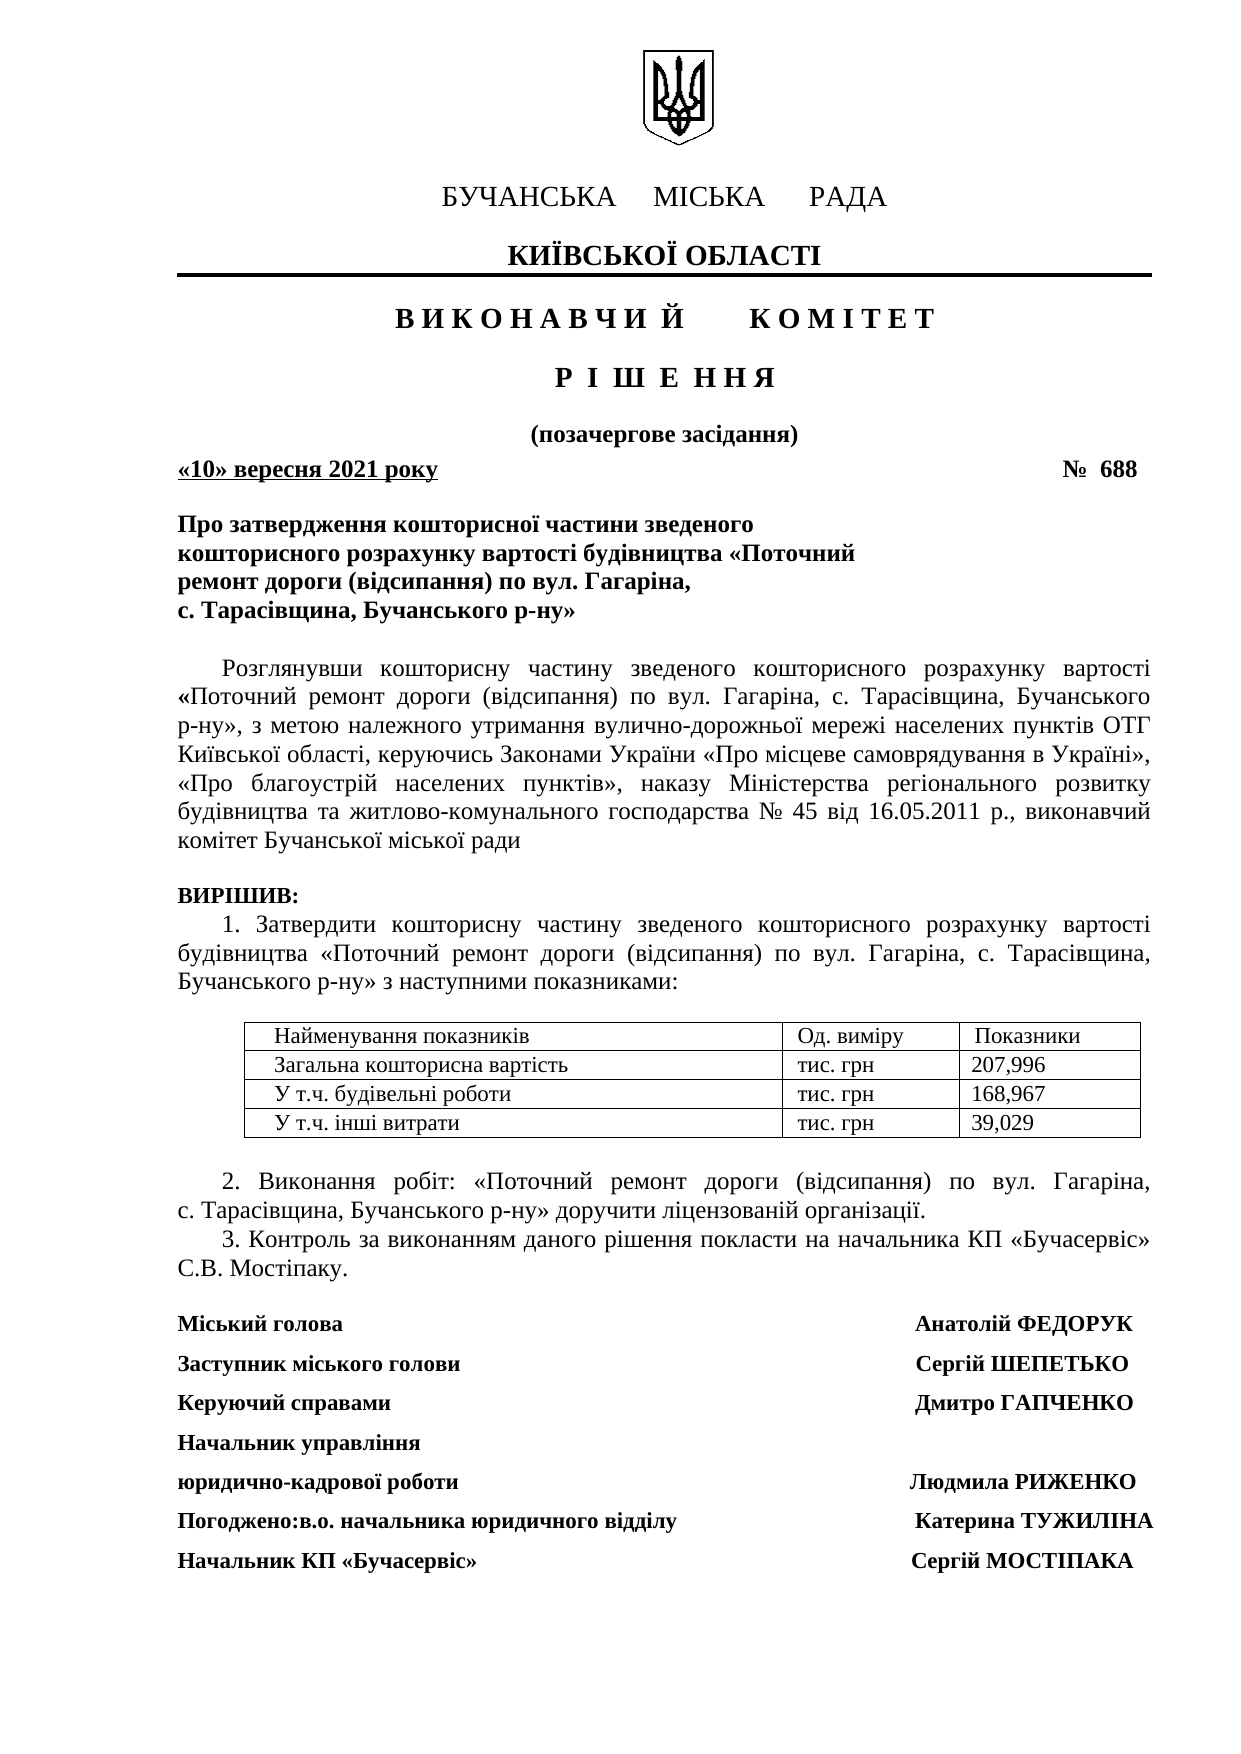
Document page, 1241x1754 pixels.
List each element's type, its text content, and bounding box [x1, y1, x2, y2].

text В И К О Н А В Ч И Й К О М І Т Е Т [177, 302, 1152, 335]
text 3. Контроль за виконанням даного рішення покласти на начальника КП «Бучасервіс» С.В. Мостіпаку. [177, 1224, 1152, 1281]
table_cell тис. грн [783, 1080, 959, 1108]
table_cell Загальна кошторисна вартість [245, 1051, 782, 1079]
text Р І Ш Е Н Н Я [177, 360, 1152, 394]
text Погоджено:в.о. начальника юридичного відділу Катерина ТУЖИЛІНА [177, 1507, 1167, 1534]
text Про затвердження кошторисної частини зведеного кошторисного розрахунку вартості будівництва «Поточний ремонт дороги (відсипання) по вул. Гагаріна, [177, 509, 856, 595]
text «10» вересня 2021 року № 688 [177, 454, 1152, 482]
table_header Показники [960, 1023, 1140, 1050]
table_cell тис. грн [783, 1051, 959, 1079]
text Керуючий справами Дмитро ГАПЧЕНКО [177, 1389, 1152, 1415]
text 2. Виконання робіт: «Поточний ремонт дороги (відсипання) по вул. Гагаріна, с. Тарасівщина, Бучанського р-ну» доручити ліцензованій організації. [177, 1166, 1152, 1224]
text КИЇВСЬКОЇ ОБЛАСТІ [177, 238, 1152, 273]
table_cell У т.ч. інші витрати [245, 1109, 782, 1137]
table_cell 207,996 [960, 1051, 1140, 1079]
text (позачергове засідання) [177, 419, 1152, 447]
text Розглянувши кошторисну частину зведеного кошторисного розрахунку вартості «Поточний ремонт дороги (відсипання) по вул. Гагаріна, с. Тарасівщина, Бучанського р-ну», з метою належного утримання вулично-дорожньої мережі населених пунктів ОТГ Київської області, керуючись Законами України «Про місцеве самоврядування в Україні», «Про благоустрій населених пунктів», наказу Міністерства регіонального розвитку будівництва та житлово-комунального господарства № 45 від 16.05.2011 р., виконавчий комітет Бучанської міської ради [177, 653, 1152, 854]
table_cell 168,967 [960, 1080, 1140, 1108]
text Начальник КП «Бучасервіс» Сергій МОСТІПАКА [177, 1547, 1152, 1573]
text ВИРІШИВ: [177, 883, 1152, 909]
table_header Найменування показників [245, 1023, 782, 1050]
text 1. Затвердити кошторисну частину зведеного кошторисного розрахунку вартості будівництва «Поточний ремонт дороги (відсипання) по вул. Гагаріна, с. Тарасівщина, Бучанського р-ну» з наступними показниками: [177, 909, 1152, 995]
table_cell У т.ч. будівельні роботи [245, 1080, 782, 1108]
text Заступник міського голови Сергій ШЕПЕТЬКО [177, 1349, 1152, 1376]
table_cell тис. грн [783, 1109, 959, 1137]
table_header Од. виміру [783, 1023, 959, 1050]
text юридично-кадрової роботи Людмила РИЖЕНКО [177, 1468, 1181, 1494]
text с. Тарасівщина, Бучанського р-ну» [177, 595, 856, 624]
text Начальник управління [177, 1428, 1152, 1455]
table_cell 39,029 [960, 1109, 1140, 1137]
text БУЧАНСЬКА МІСЬКА РАДА [177, 179, 1152, 213]
text Міський голова Анатолій ФЕДОРУК [177, 1310, 1152, 1336]
